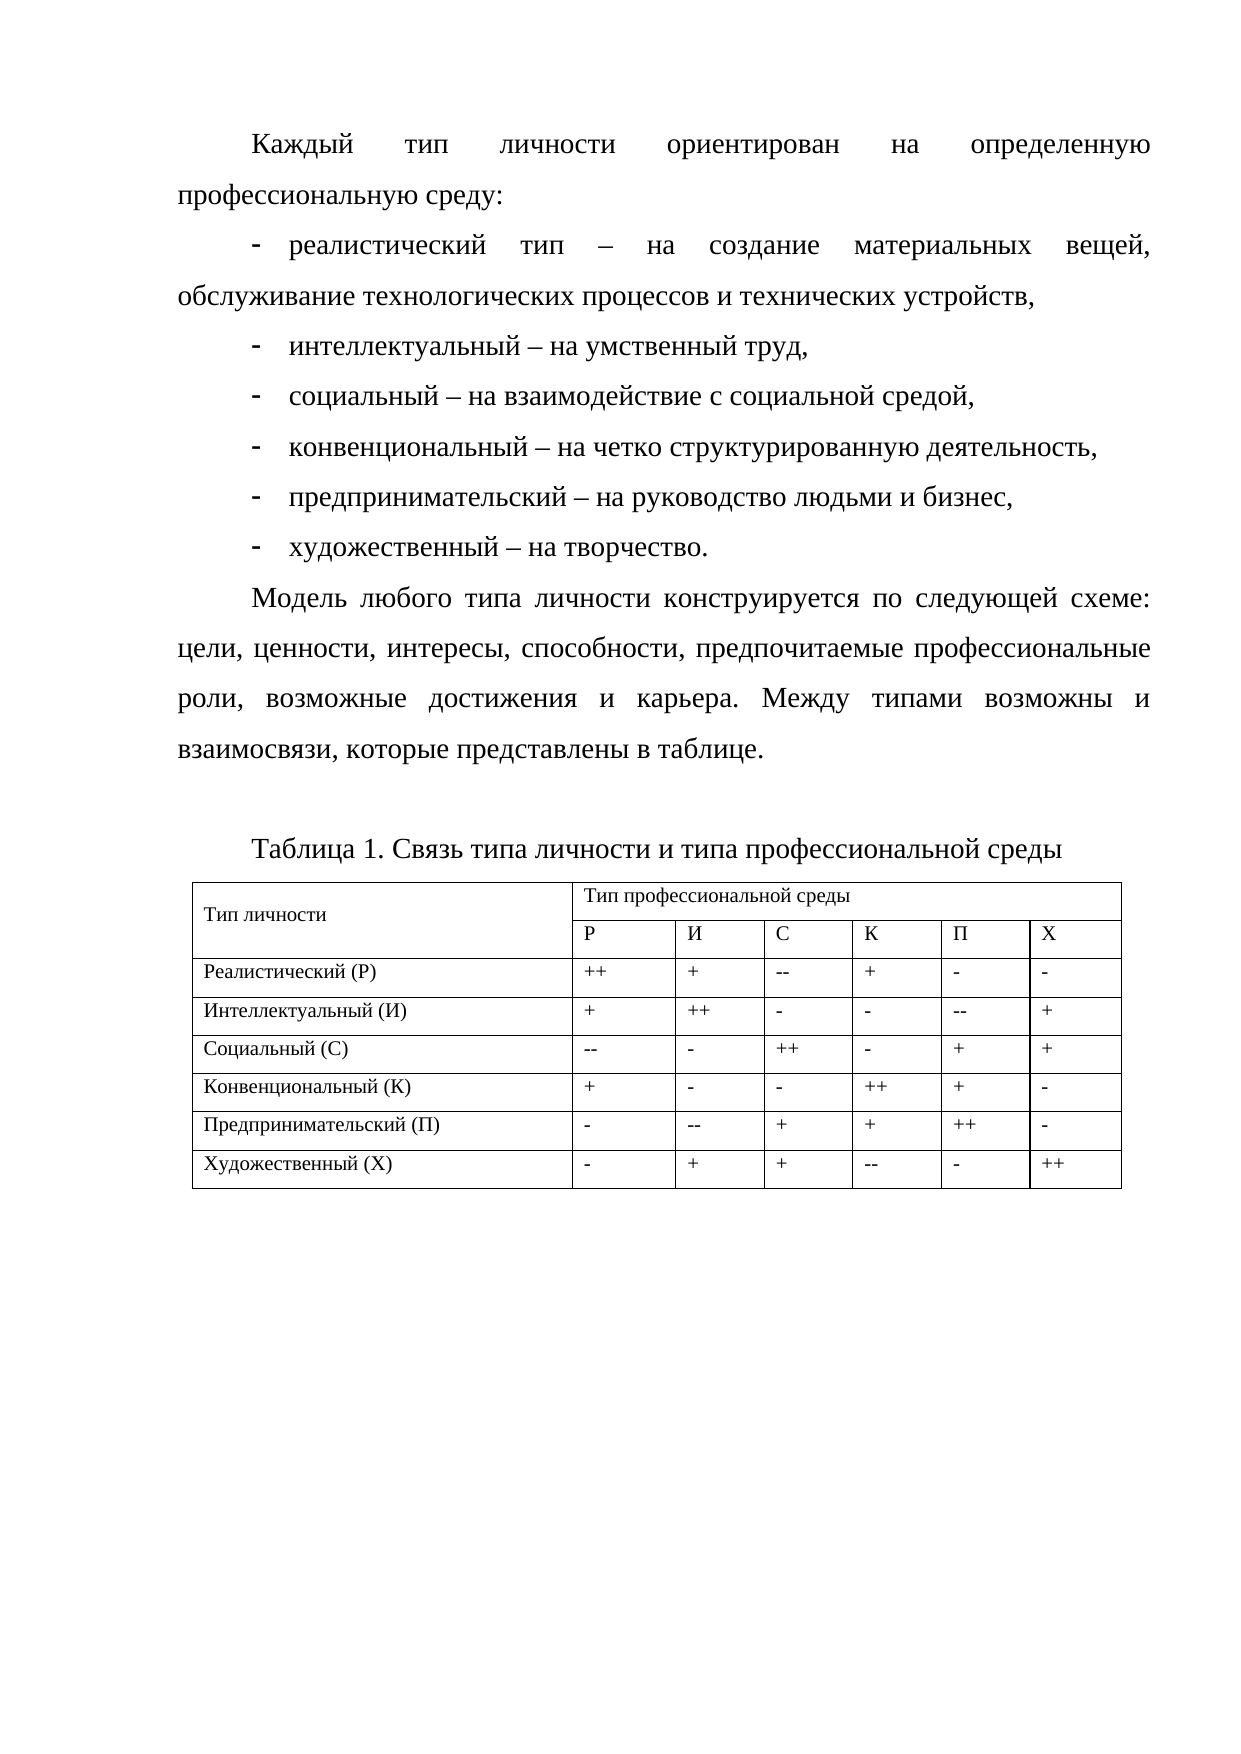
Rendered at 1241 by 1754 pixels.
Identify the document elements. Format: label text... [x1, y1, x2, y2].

table_cell + [853, 1112, 941, 1149]
table_cell - [942, 959, 1029, 997]
list предпринимательский – на руководство людьми и бизнес, [177, 479, 1152, 513]
table_cell ++ [676, 998, 764, 1035]
table_cell С [765, 921, 852, 958]
table_cell + [765, 1112, 852, 1149]
table_cell + [1031, 1036, 1121, 1073]
table_cell + [942, 1074, 1029, 1111]
table_cell -- [942, 998, 1029, 1035]
text Каждый тип личности ориентирован на определенную профессиональную среду: [177, 127, 1152, 210]
table_cell + [676, 959, 764, 997]
table_cell - [853, 1036, 941, 1073]
table_cell - [765, 998, 852, 1035]
table_cell ++ [765, 1036, 852, 1073]
text Таблица 1. Связь типа личности и типа профессиональной среды [177, 832, 1152, 865]
list социальный – на взаимодействие с социальной средой, [177, 378, 1152, 412]
table_cell Предпринимательский (П) [193, 1112, 572, 1149]
table_cell -- [573, 1036, 675, 1073]
table_cell Социальный (С) [193, 1036, 572, 1073]
table_cell + [676, 1151, 764, 1188]
table_cell Интеллектуальный (И) [193, 998, 572, 1035]
table_cell К [853, 921, 941, 958]
list художественный – на творчество. [177, 529, 1152, 563]
table_cell - [573, 1112, 675, 1149]
table_cell - [1031, 1074, 1121, 1111]
table_cell - [853, 998, 941, 1035]
table_cell + [573, 1074, 675, 1111]
table_header Тип профессиональной среды [573, 883, 1121, 920]
table_cell Художественный (X) [193, 1151, 572, 1188]
table_cell ++ [573, 959, 675, 997]
table_cell - [1031, 959, 1121, 997]
table_cell Р [573, 921, 675, 958]
table_cell + [853, 959, 941, 997]
table_cell - [765, 1074, 852, 1111]
table_cell Конвенциональный (К) [193, 1074, 572, 1111]
table_cell + [942, 1036, 1029, 1073]
table_cell ++ [942, 1112, 1029, 1149]
table_header Тип личности [193, 883, 572, 958]
table_cell + [1031, 998, 1121, 1035]
table_cell - [573, 1151, 675, 1188]
table_cell И [676, 921, 764, 958]
list реалистический тип – на создание материальных вещей, обслуживание технологических процессов и технических устройств, [177, 227, 1152, 311]
list интеллектуальный – на умственный труд, [177, 328, 1152, 362]
table_cell -- [853, 1151, 941, 1188]
table_cell Х [1031, 921, 1121, 958]
table_cell -- [676, 1112, 764, 1149]
list конвенциональный – на четко структурированную деятельность, [177, 429, 1152, 462]
table_cell - [676, 1074, 764, 1111]
table_cell -- [765, 959, 852, 997]
table_cell + [765, 1151, 852, 1188]
table_cell П [942, 921, 1029, 958]
table_cell + [573, 998, 675, 1035]
table_cell - [1031, 1112, 1121, 1149]
text Модель любого типа личности конструируется по следующей схеме: цели, ценности, интересы, способности, предпочитаемые профессиональные роли, возможные достижения и карьера. Между типами возможны и взаимосвязи, которые представлены в таблице. [177, 580, 1152, 764]
table_cell ++ [1031, 1151, 1121, 1188]
table_cell - [676, 1036, 764, 1073]
table_cell ++ [853, 1074, 941, 1111]
table_cell - [942, 1151, 1029, 1188]
table_cell Реалистический (Р) [193, 959, 572, 997]
